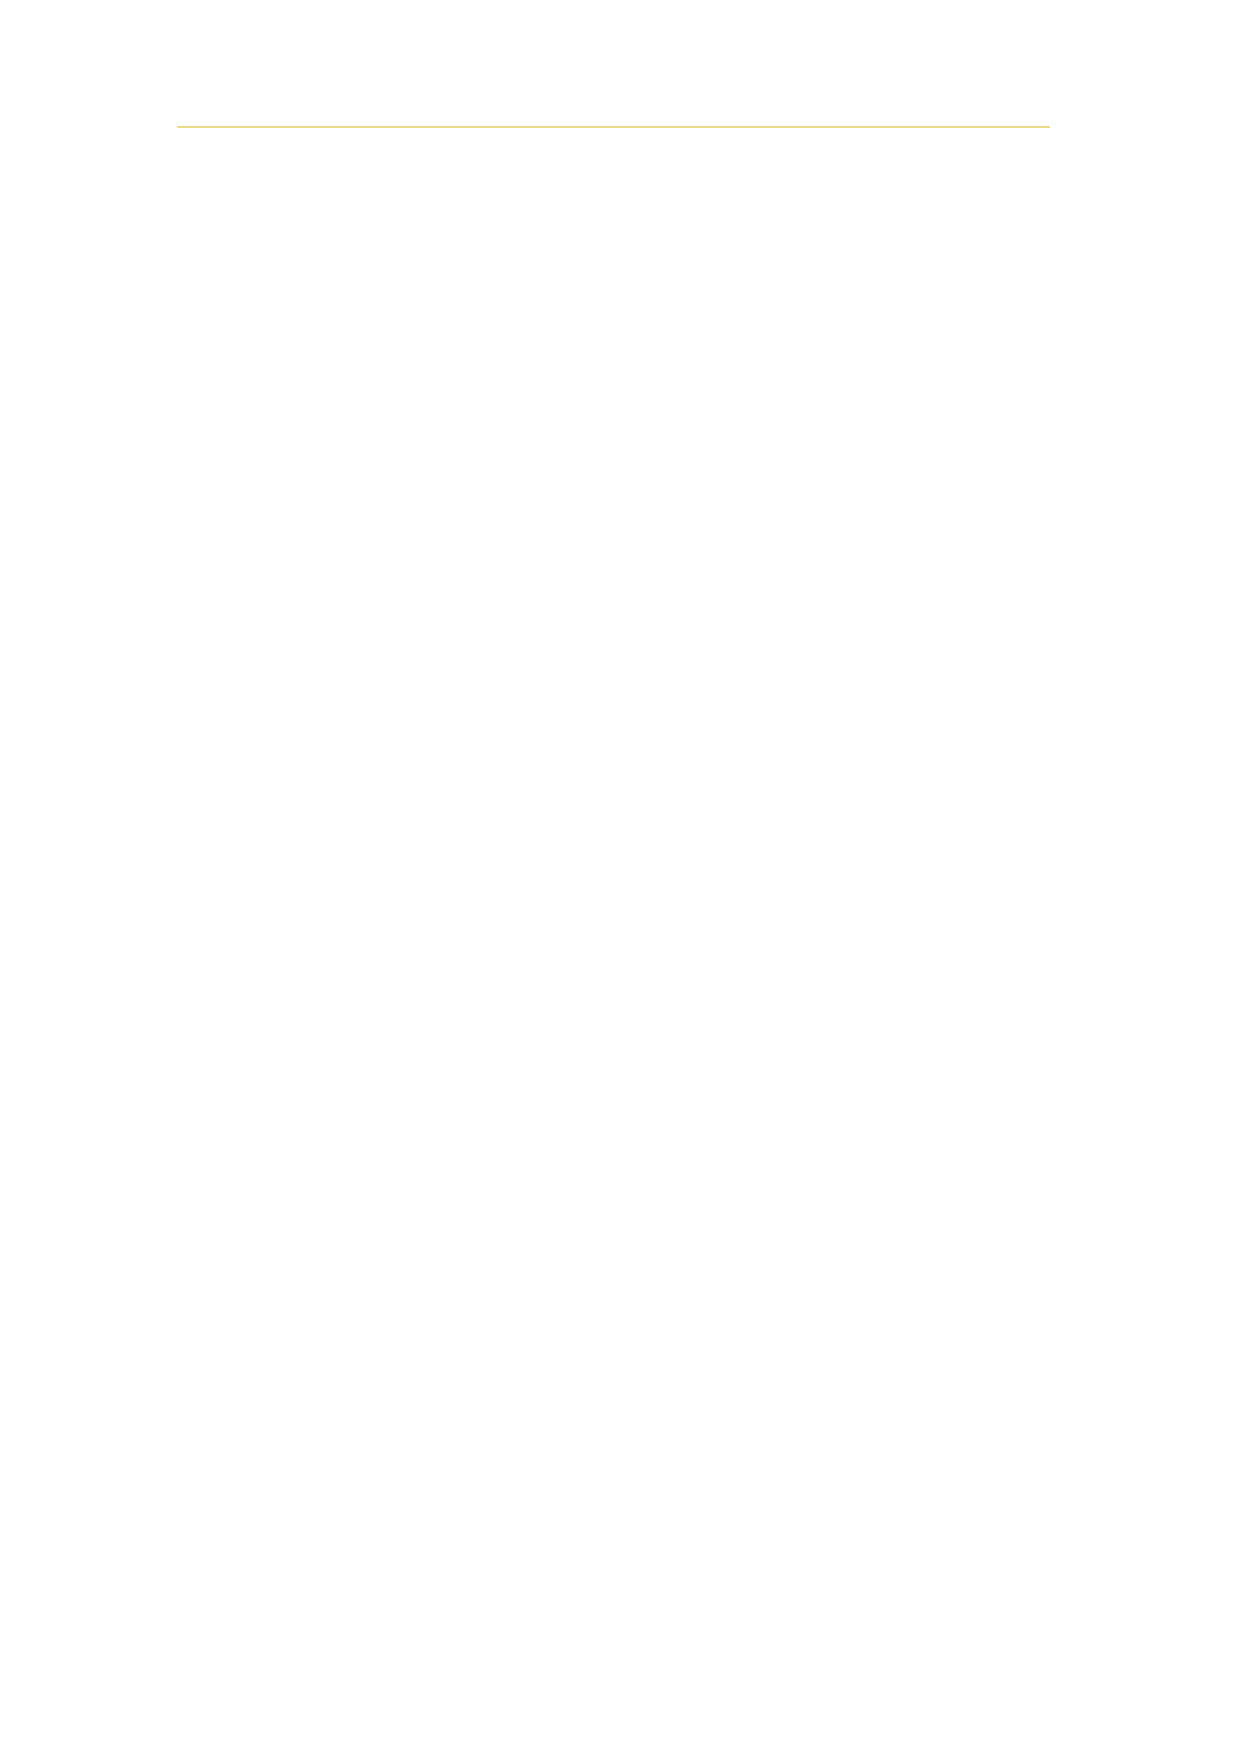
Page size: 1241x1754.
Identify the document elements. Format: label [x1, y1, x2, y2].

table_header [169, 118, 1051, 204]
